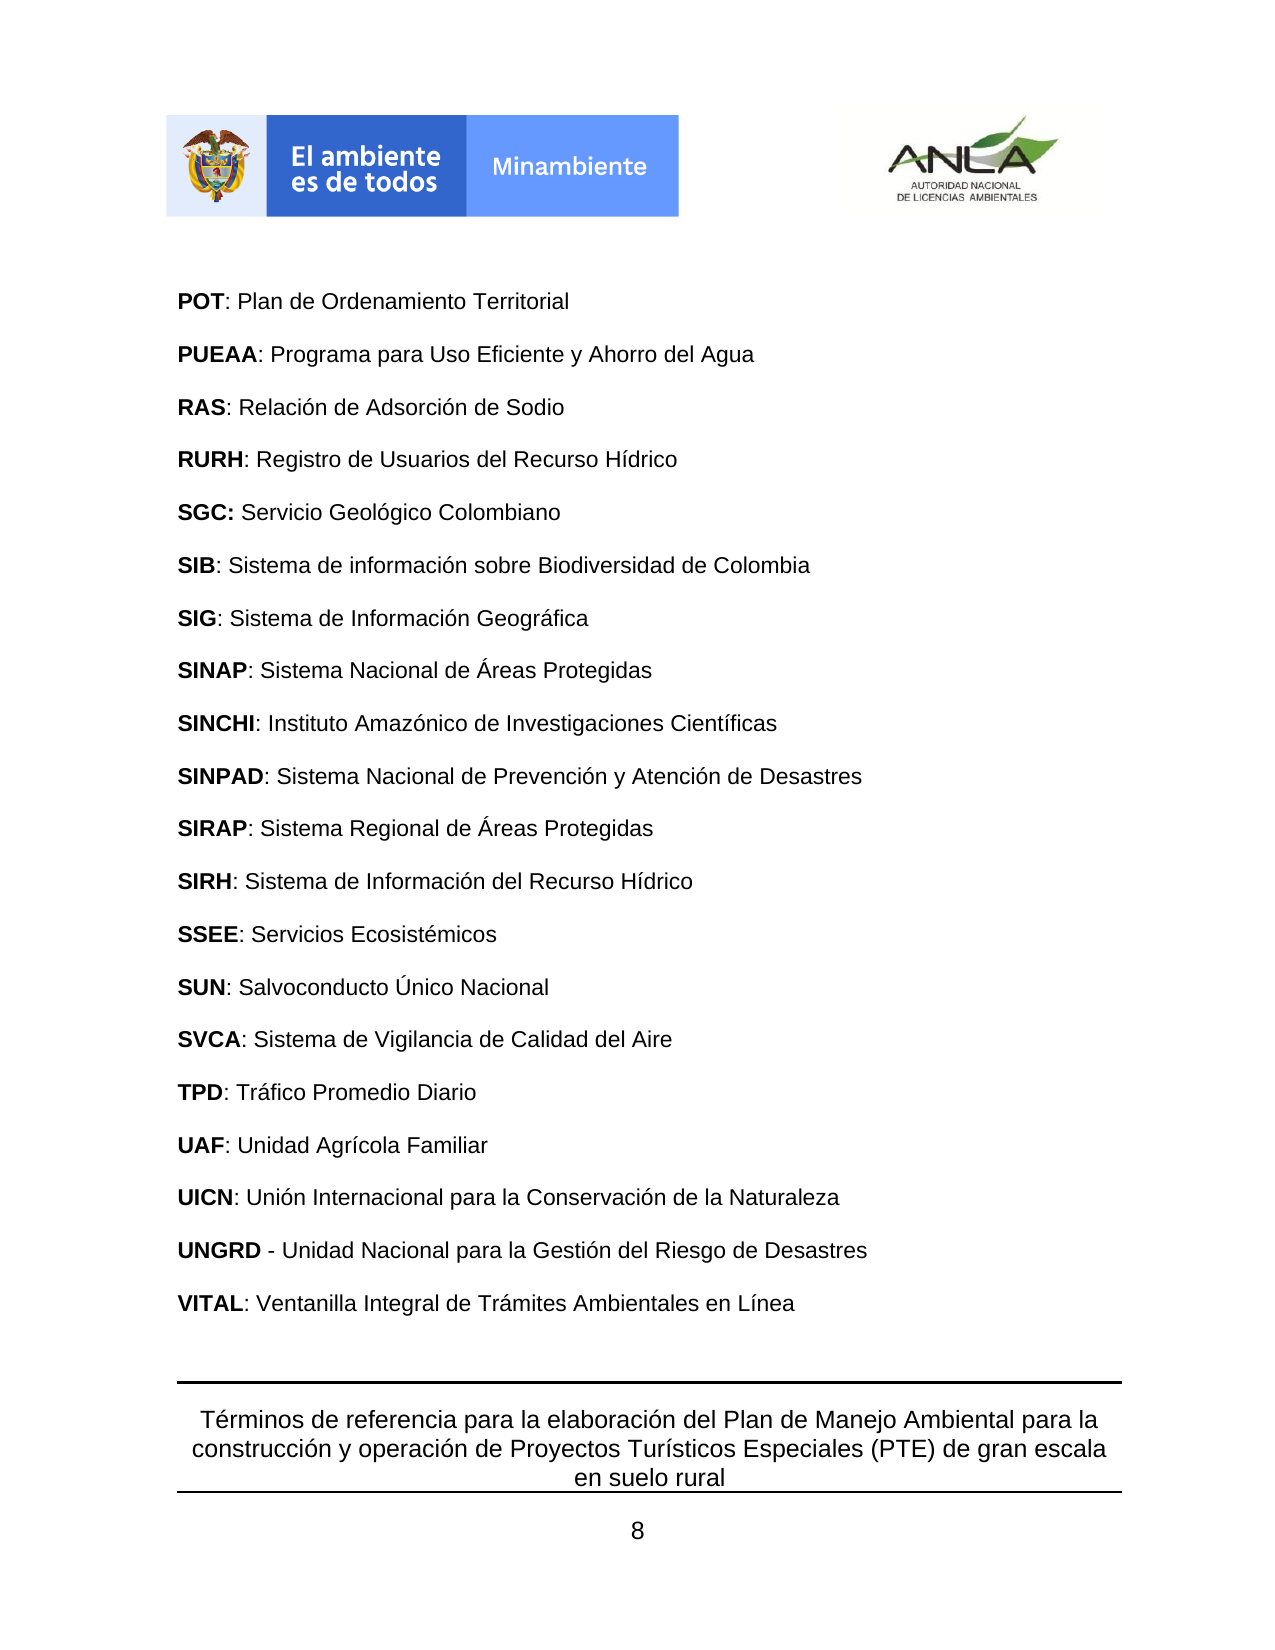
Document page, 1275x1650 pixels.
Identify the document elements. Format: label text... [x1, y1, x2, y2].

text SINCHI: Instituto Amazónico de Investigaciones Científicas [177, 710, 1122, 736]
text SGC: Servicio Geológico Colombiano [177, 499, 1122, 525]
text POT: Plan de Ordenamiento Territorial [177, 288, 1122, 314]
picture [838, 105, 1100, 217]
text TPD: Tráfico Promedio Diario [177, 1079, 1122, 1105]
text UNGRD - Unidad Nacional para la Gestión del Riesgo de Desastres [177, 1237, 1122, 1263]
text SIB: Sistema de información sobre Biodiversidad de Colombia [177, 552, 1122, 578]
picture [166, 115, 679, 217]
text PUEAA: Programa para Uso Eficiente y Ahorro del Agua [177, 341, 1122, 367]
text VITAL: Ventanilla Integral de Trámites Ambientales en Línea [177, 1290, 1122, 1316]
text UAF: Unidad Agrícola Familiar [177, 1132, 1122, 1158]
text SUN: Salvoconducto Único Nacional [177, 973, 1122, 1000]
text SSEE: Servicios Ecosistémicos [177, 921, 1122, 947]
text RURH: Registro de Usuarios del Recurso Hídrico [177, 446, 1122, 473]
text SINPAD: Sistema Nacional de Prevención y Atención de Desastres [177, 763, 1122, 789]
text UICN: Unión Internacional para la Conservación de la Naturaleza [177, 1184, 1122, 1211]
text SVCA: Sistema de Vigilancia de Calidad del Aire [177, 1026, 1122, 1052]
text SINAP: Sistema Nacional de Áreas Protegidas [177, 657, 1122, 683]
text RAS: Relación de Adsorción de Sodio [177, 394, 1122, 420]
text SIRH: Sistema de Información del Recurso Hídrico [177, 868, 1122, 894]
text SIG: Sistema de Información Geográfica [177, 604, 1122, 631]
text SIRAP: Sistema Regional de Áreas Protegidas [177, 815, 1122, 842]
